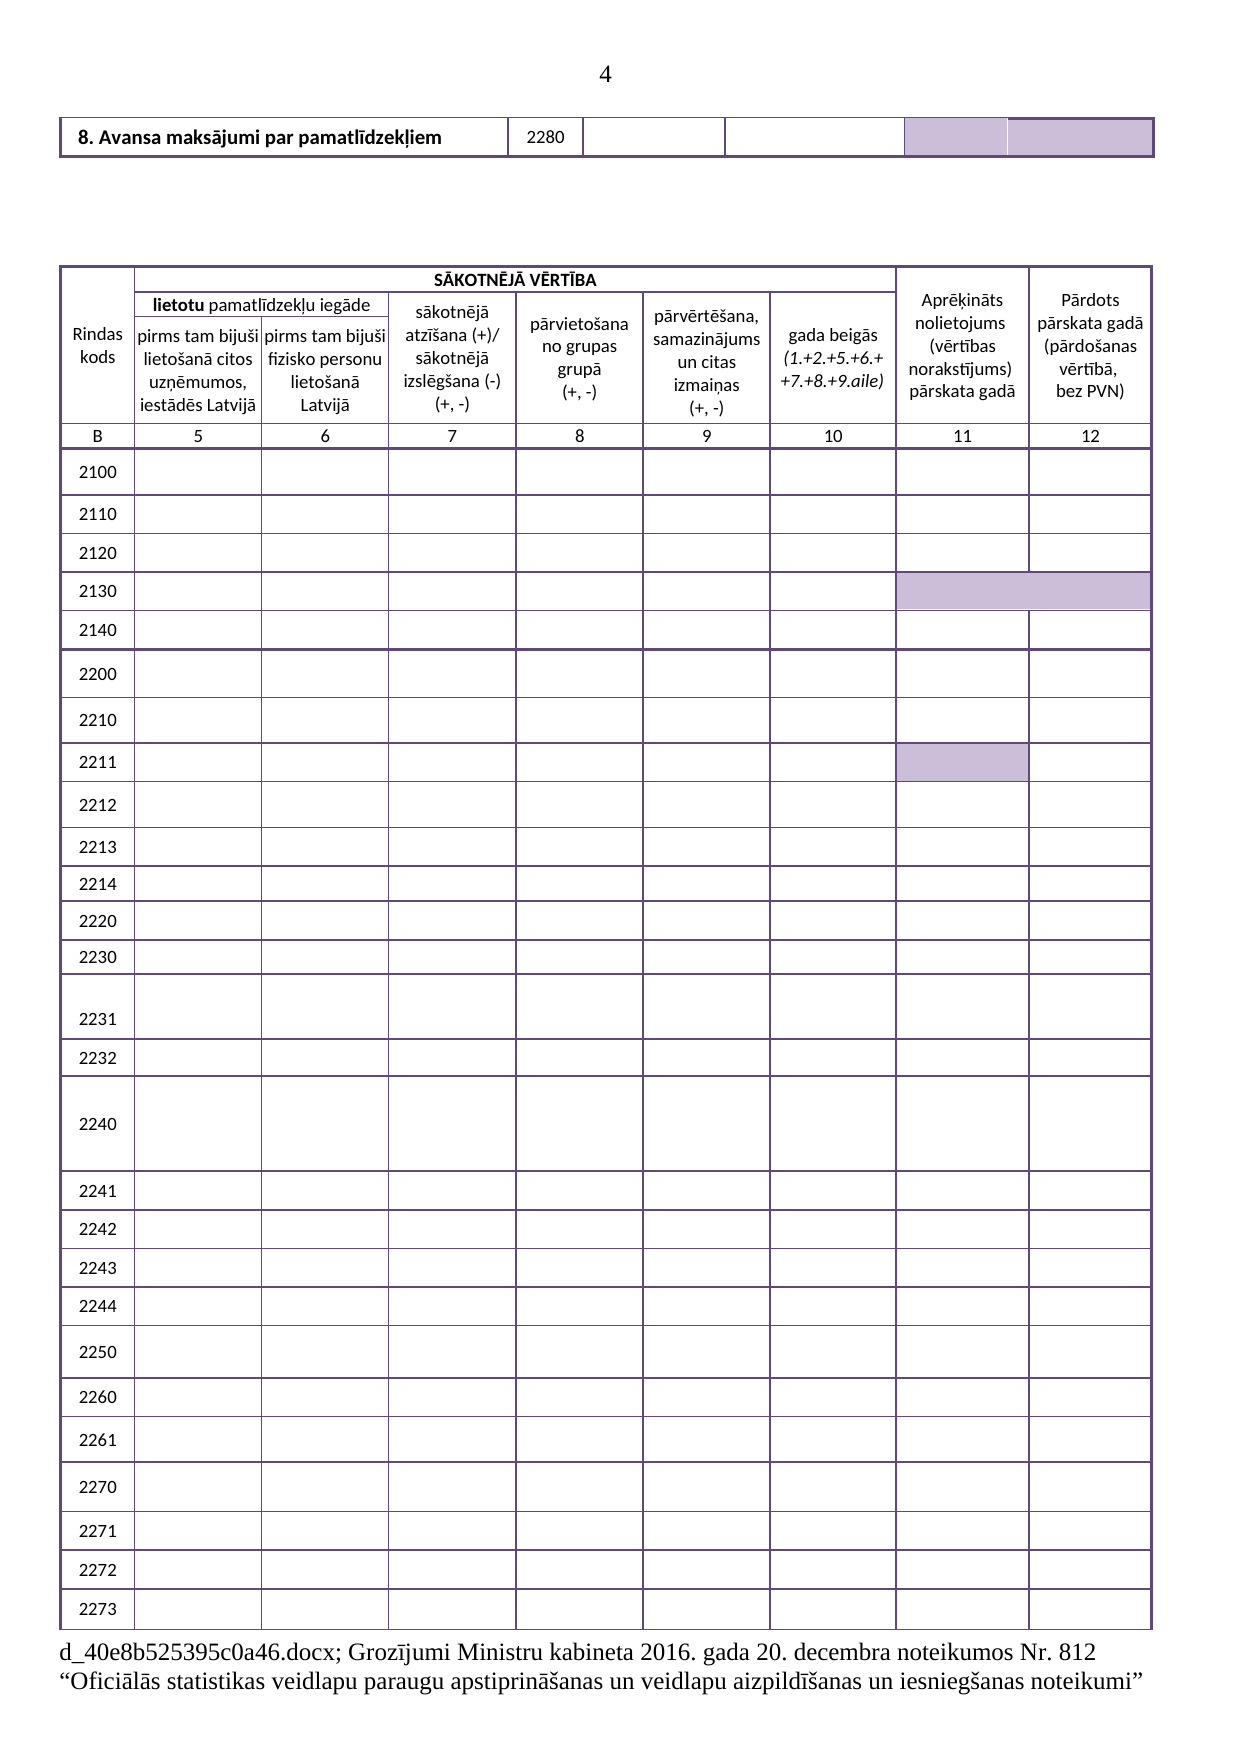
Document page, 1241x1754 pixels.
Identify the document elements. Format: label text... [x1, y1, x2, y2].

table_cell [262, 1326, 388, 1377]
table_cell [262, 651, 388, 697]
table_cell [1030, 1463, 1150, 1511]
table_cell 2231 [62, 1000, 134, 1038]
table_cell [1030, 941, 1150, 973]
table_cell 2272 [62, 1551, 134, 1588]
table_cell [135, 496, 261, 532]
table_cell [135, 651, 261, 697]
table_cell 2100 [62, 450, 134, 494]
table_cell [389, 1172, 515, 1209]
table_cell [771, 1211, 895, 1247]
table_cell [389, 611, 515, 648]
table_cell pirms tam bijuši lietošanā citos uzņēmumos, iestādēs Latvijā [135, 317, 261, 422]
table_cell 8 [517, 424, 642, 447]
table_cell [1030, 1326, 1150, 1377]
table_cell [771, 1512, 895, 1549]
table_cell [517, 651, 642, 697]
table_cell [389, 1590, 515, 1629]
table_cell [771, 1249, 895, 1286]
table_cell 2261 [62, 1417, 134, 1461]
table_cell [644, 828, 769, 865]
table_cell [262, 534, 388, 571]
table_cell 2260 [62, 1379, 134, 1416]
table_cell pirms tam bijuši fizisko personu lietošanā Latvijā [262, 317, 388, 422]
table_cell [389, 573, 515, 609]
table_cell [771, 1590, 895, 1629]
table_cell [897, 1040, 1028, 1075]
table_cell [262, 450, 388, 494]
table_cell [135, 1172, 261, 1209]
table_cell [262, 782, 388, 826]
table_cell [389, 698, 515, 742]
table_cell [1030, 698, 1150, 742]
table_cell [389, 828, 515, 865]
table_cell [262, 1379, 388, 1416]
table_cell 10 [771, 424, 895, 447]
table_cell [262, 744, 388, 781]
table_cell [389, 450, 515, 494]
table_cell [517, 1590, 642, 1629]
table_cell 5 [135, 424, 261, 447]
table_cell [771, 1326, 895, 1377]
table_cell [1030, 611, 1150, 648]
table_cell [644, 1512, 769, 1549]
table_cell [517, 1211, 642, 1247]
table_cell [644, 651, 769, 697]
table_cell 9 [644, 424, 769, 447]
table_cell [135, 1077, 261, 1170]
table_cell [135, 698, 261, 742]
table_cell 6 [262, 424, 388, 447]
table_cell [584, 118, 724, 155]
table_cell [771, 450, 895, 494]
table_cell [517, 1551, 642, 1588]
table_cell [644, 975, 769, 1000]
table_header Aprēķināts nolietojums (vērtības norakstījums) pārskata gadā [897, 268, 1028, 422]
table_cell [644, 1211, 769, 1247]
table_cell [1030, 1077, 1150, 1170]
table_cell [262, 828, 388, 865]
table_cell [62, 975, 134, 1000]
table_cell [1030, 828, 1150, 865]
table_cell [135, 941, 261, 973]
table_cell [771, 651, 895, 697]
table_cell [262, 1288, 388, 1324]
table_cell [389, 1211, 515, 1247]
table_cell [135, 782, 261, 826]
table_cell 2210 [62, 698, 134, 742]
table_cell 2230 [62, 941, 134, 973]
table_cell [262, 1172, 388, 1209]
table_cell 2140 [62, 611, 134, 648]
table_cell 2243 [62, 1249, 134, 1286]
table_cell 2242 [62, 1211, 134, 1247]
table_cell [897, 941, 1028, 973]
table_cell [389, 1379, 515, 1416]
table_cell [771, 611, 895, 648]
table_cell [771, 1000, 895, 1038]
table_cell [771, 698, 895, 742]
table_cell [897, 902, 1028, 939]
table_cell [135, 534, 261, 571]
table_cell [1008, 120, 1152, 155]
table_cell [897, 611, 1028, 648]
table_cell [771, 1417, 895, 1461]
table_cell [262, 698, 388, 742]
table_cell [644, 1379, 769, 1416]
table_cell [1030, 1040, 1150, 1075]
table_cell [262, 496, 388, 532]
table_header Pārdots pārskata gadā (pārdošanas vērtībā, bez PVN) [1030, 268, 1150, 422]
table_cell [1030, 1249, 1150, 1286]
table_cell [517, 975, 642, 1000]
table_cell [262, 941, 388, 973]
table_cell [262, 573, 388, 609]
table_cell [771, 1172, 895, 1209]
table_cell [262, 1590, 388, 1629]
table_cell [1030, 1417, 1150, 1461]
table_cell [262, 1000, 388, 1038]
table_cell [644, 573, 769, 609]
table_cell 2212 [62, 782, 134, 826]
table_cell [135, 450, 261, 494]
table_cell [517, 698, 642, 742]
table_cell 2250 [62, 1326, 134, 1377]
table_cell [262, 1249, 388, 1286]
table_cell [135, 1288, 261, 1324]
table_cell 2273 [62, 1590, 134, 1629]
table_cell [726, 118, 904, 155]
table_cell 2110 [62, 496, 134, 532]
table_cell [1030, 1512, 1150, 1549]
table_cell [897, 1249, 1028, 1286]
table_cell [897, 450, 1028, 494]
table_cell [644, 611, 769, 648]
table_cell [1030, 651, 1150, 697]
table_cell [135, 902, 261, 939]
table_cell 2271 [62, 1512, 134, 1549]
table_cell [517, 1417, 642, 1461]
table_cell [389, 867, 515, 900]
table_cell [262, 1463, 388, 1511]
table_cell [262, 975, 388, 1000]
table_cell [897, 1463, 1028, 1511]
table_cell 2220 [62, 902, 134, 939]
table_cell [135, 1379, 261, 1416]
table_cell [389, 744, 515, 781]
table_cell [517, 902, 642, 939]
table_cell [897, 651, 1028, 697]
table_cell [389, 1463, 515, 1511]
table_cell [897, 1000, 1028, 1038]
table_cell [1030, 1172, 1150, 1209]
table_cell [644, 941, 769, 973]
table_cell 2211 [62, 744, 134, 781]
table_cell [897, 782, 1028, 826]
table_cell [135, 1211, 261, 1247]
table_cell [771, 1040, 895, 1075]
table_cell [1030, 1551, 1150, 1588]
table_cell [517, 496, 642, 532]
table_cell [897, 1551, 1028, 1588]
table_cell gada beigās (1.+2.+5.+6.+ +7.+8.+9.aile) [771, 293, 895, 422]
table_cell [517, 1463, 642, 1511]
table_cell [897, 744, 1028, 781]
table_cell [517, 1040, 642, 1075]
table_cell sākotnējā atzīšana (+)/ sākotnējā izslēgšana (-) (+, -) [389, 293, 515, 422]
table_cell [1029, 573, 1150, 609]
table_cell [771, 1463, 895, 1511]
table_cell [389, 1249, 515, 1286]
table_cell [897, 1512, 1028, 1549]
table_cell [1030, 450, 1150, 494]
table_cell [262, 1211, 388, 1247]
table_cell [135, 1512, 261, 1549]
table_header SĀKOTNĒJĀ VĒRTĪBA [135, 268, 895, 291]
table_cell [135, 828, 261, 865]
table_cell [644, 534, 769, 571]
table_cell [389, 496, 515, 532]
table_cell [135, 611, 261, 648]
table_cell [644, 744, 769, 781]
table_cell [897, 496, 1028, 532]
table_cell [897, 1590, 1028, 1629]
table_cell [1030, 1211, 1150, 1247]
table_cell [644, 1551, 769, 1588]
table_cell [1030, 534, 1150, 571]
table_cell [1030, 744, 1150, 781]
table_cell [1030, 496, 1150, 532]
table_cell 2214 [62, 867, 134, 900]
table_cell 2244 [62, 1288, 134, 1324]
table_cell [135, 975, 261, 1000]
table_cell [262, 1551, 388, 1588]
table_cell 2280 [509, 118, 582, 155]
table_cell [771, 941, 895, 973]
table_cell [135, 1000, 261, 1038]
table_cell [517, 744, 642, 781]
table_cell [897, 1288, 1028, 1324]
table_cell [389, 1512, 515, 1549]
table_cell [771, 902, 895, 939]
table_cell [135, 744, 261, 781]
table_cell [897, 1172, 1028, 1209]
table_cell [905, 118, 1007, 155]
table_cell [135, 867, 261, 900]
table_cell [644, 1288, 769, 1324]
table_cell pārvērtēšana, samazinājums un citas izmaiņas (+, -) [644, 293, 769, 422]
table_cell 11 [897, 424, 1028, 447]
table_cell [644, 1417, 769, 1461]
table_cell [389, 782, 515, 826]
table_cell [389, 1040, 515, 1075]
table_cell 2240 [62, 1077, 134, 1170]
table_cell [771, 496, 895, 532]
table_cell [644, 1463, 769, 1511]
table_cell [262, 611, 388, 648]
table_cell [644, 1590, 769, 1629]
table_cell [771, 1379, 895, 1416]
table_cell lietotu pamatlīdzekļu iegāde [135, 293, 388, 316]
table_cell [517, 1379, 642, 1416]
table_cell [135, 1590, 261, 1629]
table_cell [644, 1040, 769, 1075]
table_header Rindas kods [62, 268, 134, 422]
table_cell [644, 1172, 769, 1209]
table_cell [771, 1288, 895, 1324]
table_cell [1030, 975, 1150, 1000]
table_cell 2200 [62, 651, 134, 697]
table_cell [389, 651, 515, 697]
table_cell [644, 698, 769, 742]
table_cell [517, 1326, 642, 1377]
table_cell [771, 744, 895, 781]
table_cell [262, 902, 388, 939]
table_cell [771, 828, 895, 865]
table_cell [517, 1000, 642, 1038]
table_cell 2232 [62, 1040, 134, 1075]
table_cell [897, 573, 1029, 609]
table_cell [897, 1211, 1028, 1247]
table_cell [517, 1249, 642, 1286]
table_cell [389, 1551, 515, 1588]
table_cell [135, 1326, 261, 1377]
table_cell [1030, 1288, 1150, 1324]
table_cell [389, 1288, 515, 1324]
table_cell [517, 611, 642, 648]
table_cell [644, 1249, 769, 1286]
table_cell [517, 782, 642, 826]
table_cell [644, 450, 769, 494]
table_cell [389, 534, 515, 571]
table_cell [389, 975, 515, 1000]
table_cell 7 [389, 424, 515, 447]
table_cell [1030, 1379, 1150, 1416]
table_cell [389, 902, 515, 939]
table_cell [517, 573, 642, 609]
table_cell [771, 573, 895, 609]
table_cell 2241 [62, 1172, 134, 1209]
table_cell [897, 1077, 1028, 1170]
table_cell [135, 1551, 261, 1588]
table_cell [135, 1463, 261, 1511]
table_cell [389, 1417, 515, 1461]
table_cell [897, 867, 1028, 900]
table_cell [517, 941, 642, 973]
table_cell [135, 1249, 261, 1286]
table_cell [644, 867, 769, 900]
table_cell 2130 [62, 573, 134, 609]
table_cell [644, 902, 769, 939]
table_cell [771, 975, 895, 1000]
table_cell [135, 1040, 261, 1075]
table_cell [1030, 902, 1150, 939]
table_cell [897, 1379, 1028, 1416]
table_cell [517, 1077, 642, 1170]
table_cell [517, 1512, 642, 1549]
table_cell [771, 534, 895, 571]
table_cell [262, 1077, 388, 1170]
table_cell [771, 1551, 895, 1588]
table_cell [517, 534, 642, 571]
table_cell [644, 1326, 769, 1377]
table_cell [1030, 782, 1150, 826]
table_cell [897, 828, 1028, 865]
table_cell [517, 828, 642, 865]
table_cell [517, 1172, 642, 1209]
table_cell [262, 1417, 388, 1461]
table_cell [135, 573, 261, 609]
table_cell [644, 1000, 769, 1038]
table_cell pārvietošana no grupas grupā (+, -) [517, 293, 642, 422]
table_cell B [62, 424, 134, 447]
table_cell [389, 1326, 515, 1377]
table_cell [897, 698, 1028, 742]
table_cell [389, 941, 515, 973]
table_cell [389, 1000, 515, 1038]
table_cell [897, 1326, 1028, 1377]
table_cell [771, 867, 895, 900]
table_cell [262, 867, 388, 900]
table_cell [262, 1512, 388, 1549]
table_cell 2270 [62, 1463, 134, 1511]
table_cell [897, 975, 1028, 1000]
table_cell [1030, 867, 1150, 900]
table_cell 2213 [62, 828, 134, 865]
table_cell [517, 450, 642, 494]
table_cell [517, 867, 642, 900]
table_cell [1030, 1000, 1150, 1038]
table_cell 2120 [62, 534, 134, 571]
table_cell [644, 782, 769, 826]
table_cell [389, 1077, 515, 1170]
table_cell [771, 1077, 895, 1170]
table_cell [135, 1417, 261, 1461]
table_cell [262, 1040, 388, 1075]
table_cell 12 [1030, 424, 1150, 447]
table_cell [771, 782, 895, 826]
table_cell [517, 1288, 642, 1324]
table_cell [644, 496, 769, 532]
table_cell 8. Avansa maksājumi par pamatlīdzekļiem [62, 118, 507, 155]
table_cell [897, 534, 1028, 571]
table_cell [644, 1077, 769, 1170]
table_cell [897, 1417, 1028, 1461]
table_cell [1030, 1590, 1150, 1629]
